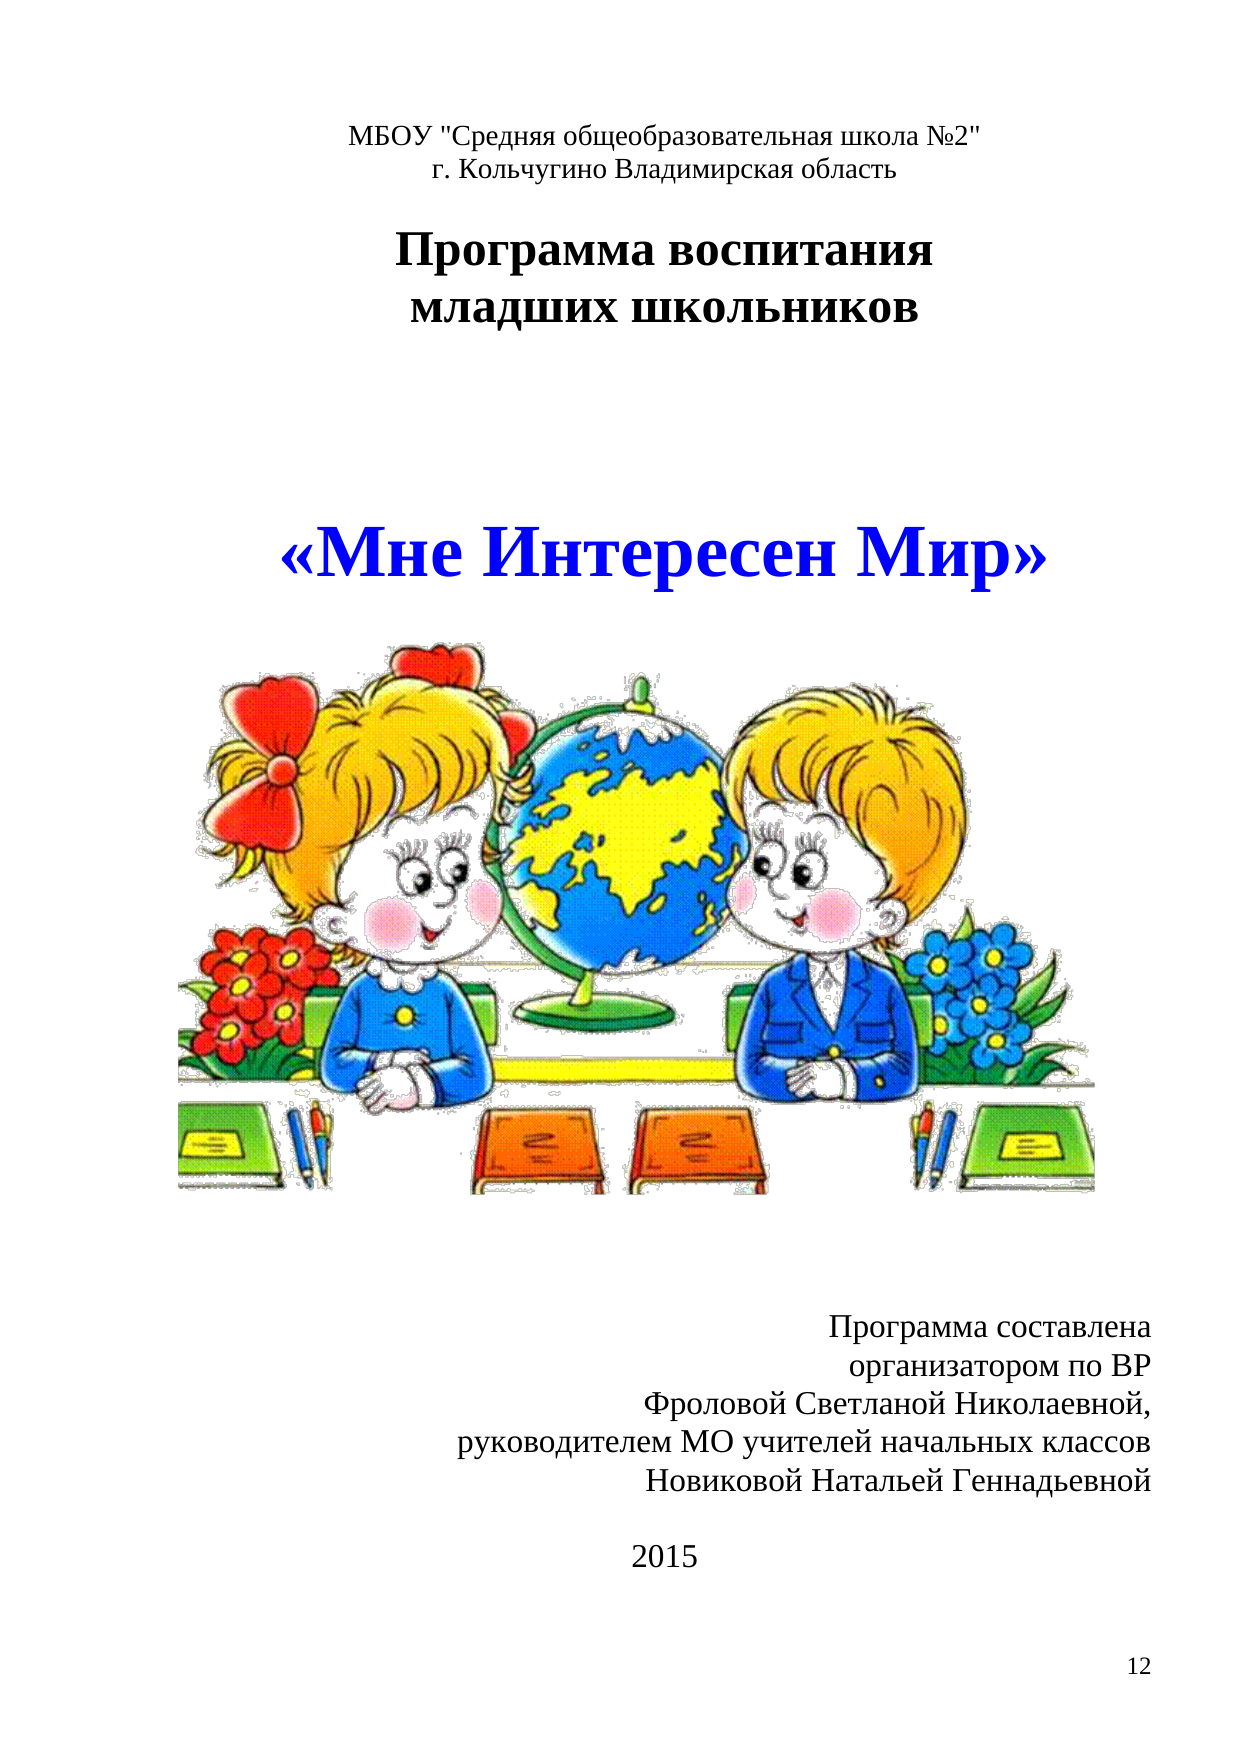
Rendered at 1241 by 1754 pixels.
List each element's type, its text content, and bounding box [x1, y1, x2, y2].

text г. Кольчугино Владимирская область [177, 152, 1152, 185]
text Фроловой Светланой Николаевной, [177, 1383, 1152, 1421]
text МБОУ "Средняя общеобразовательная школа №2" [177, 118, 1152, 152]
text «Мне Интересен Мир» [177, 506, 1152, 592]
text Программа составлена [177, 1306, 1152, 1345]
text 2015 [177, 1536, 1152, 1575]
text руководителем МО учителей начальных классов [177, 1421, 1152, 1460]
text младших школьников [177, 276, 1152, 334]
text Программа воспитания [177, 219, 1152, 276]
picture [177, 641, 1096, 1196]
text Новиковой Натальей Геннадьевной [177, 1460, 1152, 1498]
text организатором по ВР [177, 1345, 1152, 1383]
